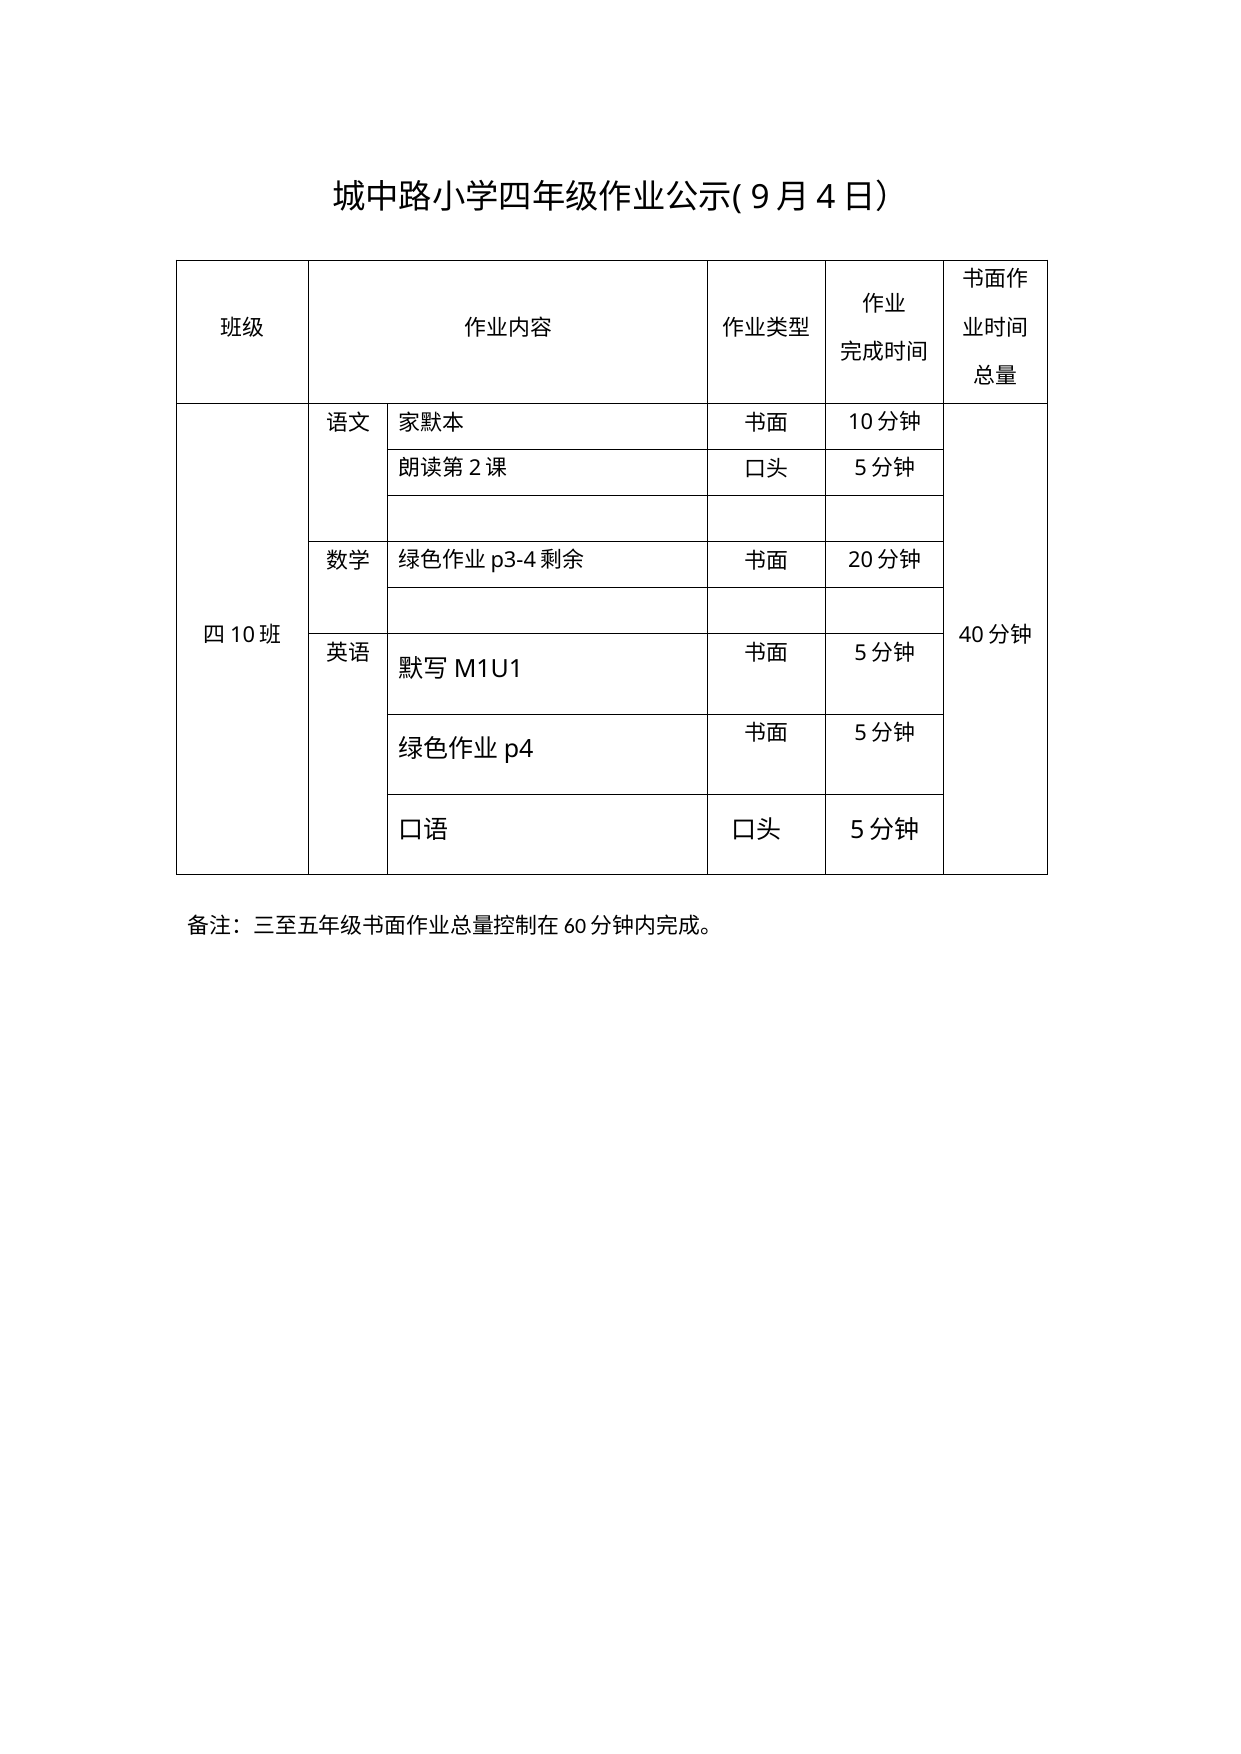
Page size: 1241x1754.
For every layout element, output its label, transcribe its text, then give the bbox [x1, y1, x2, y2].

table_cell 书面 [708, 634, 825, 713]
table_cell 家默本 [388, 404, 707, 449]
table_cell [826, 588, 943, 633]
table_cell [708, 496, 825, 541]
table_header 作业内容 [309, 261, 707, 403]
table_header 作业类型 [708, 261, 825, 403]
table_cell 5分钟 [826, 715, 943, 794]
table_cell 口头 [708, 795, 825, 874]
table_cell 口头 [708, 450, 825, 495]
table_cell 书面 [708, 715, 825, 794]
table_cell [708, 588, 825, 633]
table_cell 5分钟 [826, 634, 943, 713]
table_cell [388, 588, 707, 633]
table_cell 数学 [309, 542, 387, 633]
table_cell 绿色作业p4 [388, 715, 707, 794]
table_cell [388, 496, 707, 541]
table_cell 英语 [309, 634, 387, 874]
table_cell 四10班 [177, 404, 308, 874]
table_cell 书面 [708, 404, 825, 449]
table_cell 5分钟 [826, 795, 943, 874]
text 备注：三至五年级书面作业总量控制在60分钟内完成。 [187, 908, 1053, 940]
table_cell 默写M1U1 [388, 634, 707, 713]
table_header 班级 [177, 261, 308, 403]
table_cell 语文 [309, 404, 387, 541]
table_cell 40分钟 [944, 404, 1047, 874]
table_cell 20分钟 [826, 542, 943, 587]
text 城中路小学四年级作业公示( 9月4日） [187, 162, 1053, 227]
table_cell 朗读第2课 [388, 450, 707, 495]
table_cell 绿色作业p3-4剩余 [388, 542, 707, 587]
table_header 作业 完成时间 [826, 261, 943, 403]
table_cell [826, 496, 943, 541]
table_header 书面作业时间总量 [944, 261, 1047, 403]
table_cell 口语 [388, 795, 707, 874]
table_cell 5分钟 [826, 450, 943, 495]
table_cell 10分钟 [826, 404, 943, 449]
table_cell 书面 [708, 542, 825, 587]
